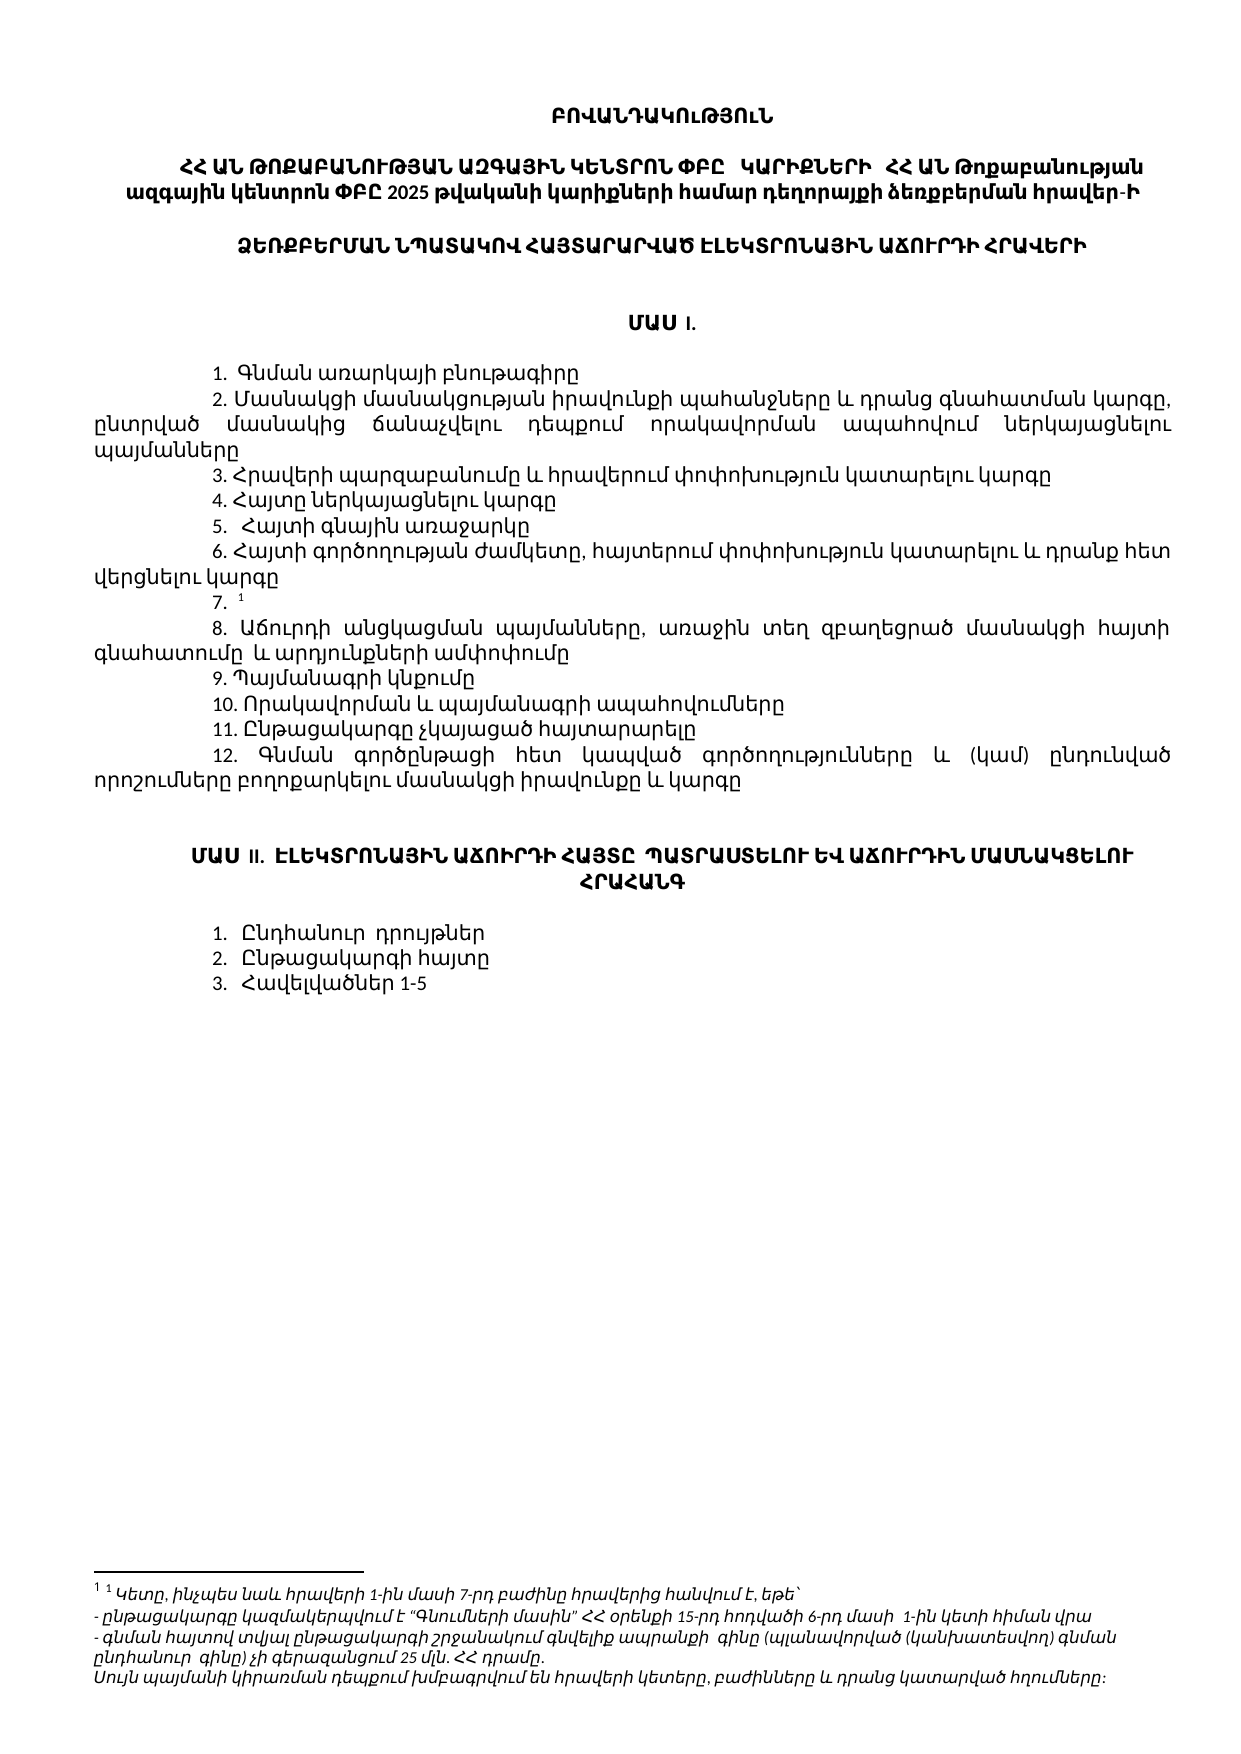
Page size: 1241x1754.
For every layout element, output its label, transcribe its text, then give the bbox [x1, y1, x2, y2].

text 7. 1 [94, 589, 1171, 615]
text ՄԱՍ II. ԷԼԵԿՏՐՈՆԱՅԻՆ ԱՃՈԻՐԴԻ ՀԱՅՏԸ ՊԱՏՐԱՍՏԵԼՈՒ ԵՎ ԱՃՈՒՐԴԻՆ ՄԱՍՆԱԿՑԵԼՈՒ ՀՐԱՀԱՆԳ [94, 843, 1171, 894]
text 3. Հրավերի պարզաբանումը և հրավերում փոփոխություն կատարելու կարգը [94, 462, 1171, 488]
text 1. Գնման առարկայի բնութագիրը [94, 361, 1171, 386]
text 11. Ընթացակարգը չկայացած հայտարարելը [94, 716, 1171, 742]
text 4. Հայտը ներկայացնելու կարգը [94, 488, 1171, 513]
text 5. Հայտի գնային առաջարկը [94, 513, 1171, 538]
text 1. Ընդհանուր դրույթներ [94, 920, 1171, 945]
text 3. Հավելվածներ 1-5 [94, 971, 1171, 996]
text 8. Աճուրդի անցկացման պայմանները, առաջին տեղ զբաղեցրած մասնակցի հայտի գնահատումը և արդյունքների ամփոփումը [94, 615, 1171, 666]
text 2. Մասնակցի մասնակցության իրավունքի պահանջները և դրանց գնահատման կարգը, ընտրված մասնակից ճանաչվելու դեպքում որակավորման ապահովում ներկայացնելու պայմանները [94, 386, 1171, 462]
text ՄԱՍ I. [94, 310, 1171, 335]
text ԲՈՎԱՆԴԱԿՈւԹՅՈւՆ [94, 103, 1171, 128]
text 9. Պայմանագրի կնքումը [94, 666, 1171, 691]
text 10. Որակավորման և պայմանագրի ապահովումները [94, 691, 1171, 716]
text 12. Գնման գործընթացի հետ կապված գործողությունները և (կամ) ընդունված որոշումները բողոքարկելու մասնակցի իրավունքը և կարգը [94, 742, 1171, 793]
text ՀՀ ԱՆ ԹՈՔԱԲԱՆՈՒԹՅԱՆ ԱԶԳԱՅԻՆ ԿԵՆՏՐՈՆ ՓԲԸ ԿԱՐԻՔՆԵՐԻ ՀՀ ԱՆ Թոքաբանության ազգային կենտրոն ՓԲԸ 2025 թվականի կարիքների համար դեղորայքի ձեռքբերման հրավեր-Ի [94, 154, 1171, 205]
text 6. Հայտի գործողության ժամկետը, հայտերում փոփոխություն կատարելու և դրանք հետ վերցնելու կարգը [94, 538, 1171, 589]
text ՁԵՌՔԲԵՐՄԱՆ ՆՊԱՏԱԿՈՎ ՀԱՅՏԱՐԱՐՎԱԾ ԷԼԵԿՏՐՈՆԱՅԻՆ ԱՃՈՒՐԴԻ ՀՐԱՎԵՐԻ [94, 233, 1171, 259]
text 2. Ընթացակարգի հայտը [94, 945, 1171, 971]
